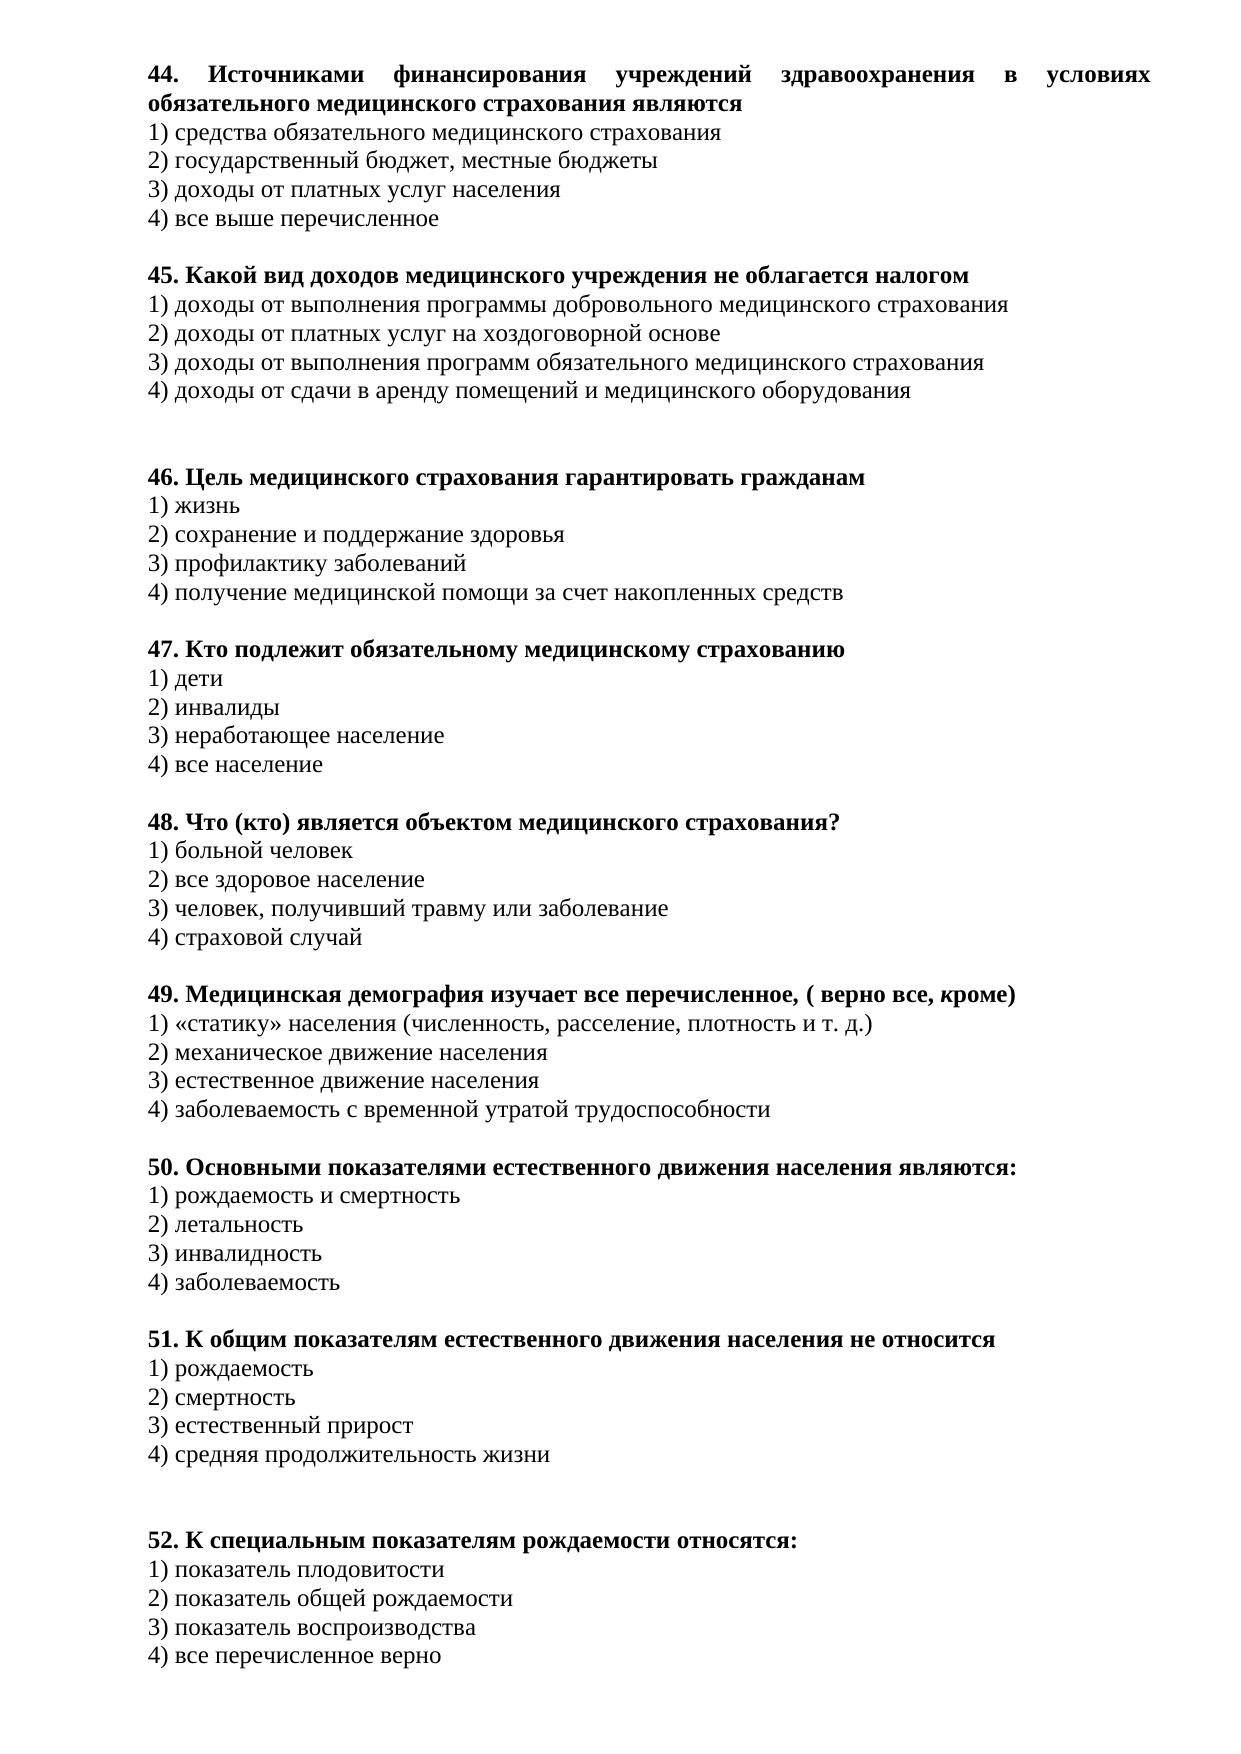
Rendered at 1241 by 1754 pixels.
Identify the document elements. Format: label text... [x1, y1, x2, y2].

text 3) доходы от выполнения программ обязательного медицинского страхования [148, 347, 1152, 375]
text 2) государственный бюджет, местные бюджеты [148, 145, 1152, 174]
text 3) профилактику заболеваний [148, 548, 1152, 577]
text 4) все выше перечисленное [148, 203, 1152, 232]
text 2) показатель общей рождаемости [148, 1583, 1152, 1612]
text 1) больной человек [148, 835, 1152, 864]
text 2) сохранение и поддержание здоровья [148, 519, 1152, 548]
text 4) все перечисленное верно [148, 1640, 1152, 1669]
text 4) доходы от сдачи в аренду помещений и медицинского оборудования [148, 375, 1152, 404]
text 46. Цель медицинского страхования гарантировать гражданам [148, 462, 1152, 490]
text 1) дети [148, 663, 1152, 692]
text 3) неработающее население [148, 720, 1152, 749]
text 4) все население [148, 749, 1152, 778]
text 4) заболеваемость [148, 1267, 1152, 1295]
text 4) средняя продолжительность жизни [148, 1439, 1152, 1468]
text 45. Какой вид доходов медицинского учреждения не облагается налогом [148, 260, 1152, 289]
text 50. Основными показателями естественного движения населения являются: [148, 1152, 1152, 1180]
text 52. К специальным показателям рождаемости относятся: [148, 1525, 1152, 1554]
text 3) естественное движение населения [148, 1065, 1152, 1094]
text 3) доходы от платных услуг населения [148, 174, 1152, 203]
text 2) летальность [148, 1209, 1152, 1238]
text 44. Источниками финансирования учреждений здравоохранения в условиях обязательного медицинского страхования являются [148, 59, 1152, 117]
text 47. Кто подлежит обязательному медицинскому страхованию [148, 634, 1152, 663]
text 3) инвалидность [148, 1238, 1152, 1267]
text 1) рождаемость [148, 1353, 1152, 1382]
text 3) человек, получивший травму или заболевание [148, 893, 1152, 922]
text 3) показатель воспроизводства [148, 1612, 1152, 1640]
text 4) заболеваемость с временной утратой трудоспособности [148, 1094, 1152, 1123]
text 2) механическое движение населения [148, 1037, 1152, 1065]
text 1) рождаемость и смертность [148, 1180, 1152, 1209]
text 48. Что (кто) является объектом медицинского страхования? [148, 807, 1152, 835]
text 2) доходы от платных услуг на хоздоговорной основе [148, 318, 1152, 347]
text 2) инвалиды [148, 692, 1152, 720]
text 4) страховой случай [148, 922, 1152, 950]
text 1) средства обязательного медицинского страхования [148, 117, 1152, 145]
text 1) показатель плодовитости [148, 1554, 1152, 1583]
text 51. К общим показателям естественного движения населения не относится [148, 1324, 1152, 1353]
text 49. Медицинская демография изучает все перечисленное, ( верно все, кроме) [148, 979, 1152, 1008]
text 4) получение медицинской помощи за счет накопленных средств [148, 577, 1152, 605]
text 3) естественный прирост [148, 1410, 1152, 1439]
text 2) все здоровое население [148, 864, 1152, 893]
text 2) смертность [148, 1382, 1152, 1410]
text 1) жизнь [148, 490, 1152, 519]
text 1) «статику» населения (численность, расселение, плотность и т. д.) [148, 1008, 1152, 1037]
text 1) доходы от выполнения программы добровольного медицинского страхования [148, 289, 1152, 318]
